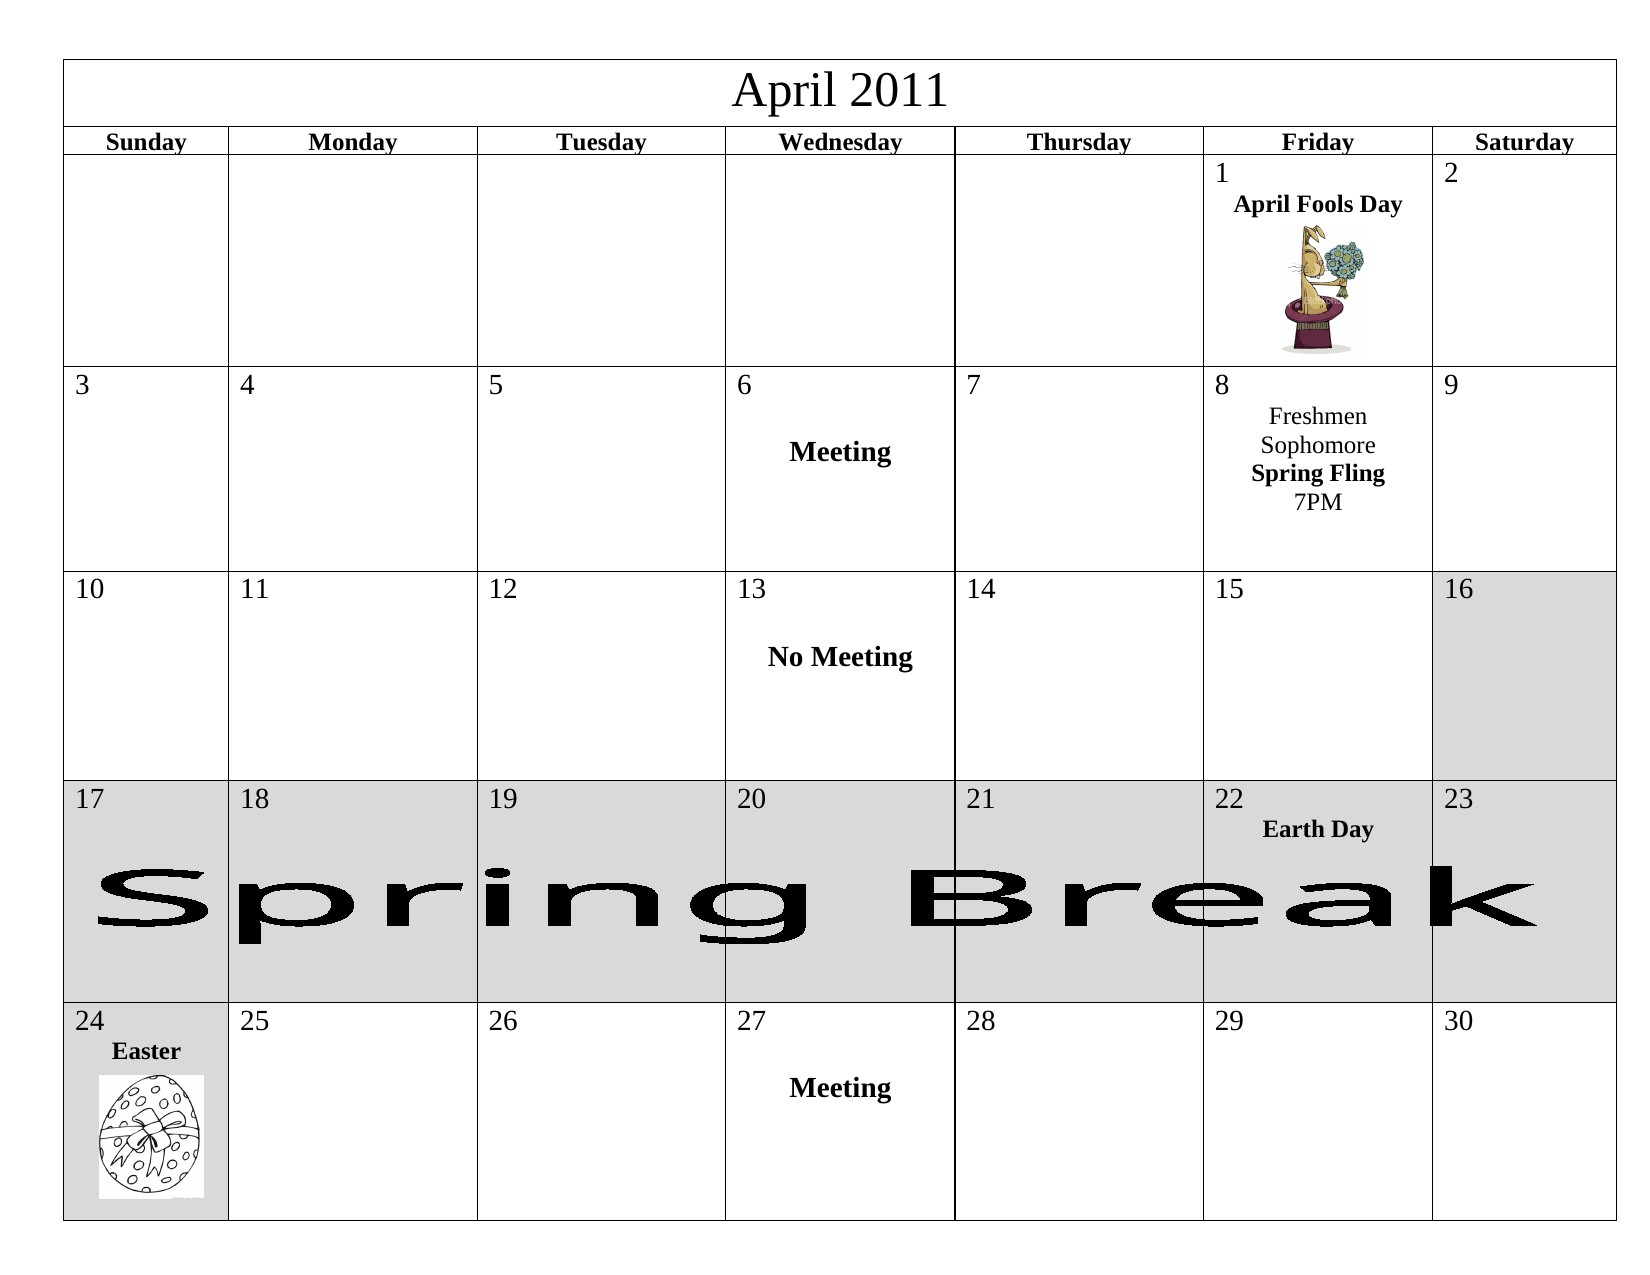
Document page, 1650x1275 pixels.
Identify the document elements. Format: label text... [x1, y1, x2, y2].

table_cell 18 [229, 781, 477, 1002]
table_cell 23 [1433, 781, 1616, 1002]
table_cell Thursday [956, 127, 1203, 154]
table_cell [229, 155, 477, 366]
table_cell 3 [64, 367, 228, 571]
table_cell Saturday [1433, 127, 1616, 154]
table_cell Friday [1204, 127, 1432, 154]
table_cell 24 Easter [64, 1003, 228, 1220]
table_cell 4 [229, 367, 477, 571]
table_cell Wednesday [726, 127, 954, 154]
table_cell Sunday [64, 127, 228, 154]
table_cell 17 [64, 781, 228, 1002]
table_cell 14 [956, 572, 1203, 780]
table_cell [956, 155, 1203, 366]
table_cell 28 [956, 1003, 1203, 1220]
table_cell [726, 155, 954, 366]
table_cell [64, 155, 228, 366]
table_cell 2 [1433, 155, 1616, 366]
table_cell 25 [229, 1003, 477, 1220]
table_cell 21 [956, 781, 1203, 1002]
picture [99, 1075, 204, 1199]
table_cell 29 [1204, 1003, 1432, 1220]
picture [1282, 225, 1364, 354]
table_cell 7 [956, 367, 1203, 571]
table_cell 5 [478, 367, 725, 571]
table_cell 27 Meeting [726, 1003, 954, 1220]
table_cell 22 Earth Day [1204, 781, 1432, 1002]
table_cell 30 [1433, 1003, 1616, 1220]
table_cell 8 Freshmen Sophomore Spring Fling 7PM [1204, 367, 1432, 571]
table_cell 16 [1433, 572, 1616, 780]
table_cell 26 [478, 1003, 725, 1220]
table_cell 20 [726, 781, 954, 1002]
table_cell 13 No Meeting [726, 572, 954, 780]
table_cell 9 [1433, 367, 1616, 571]
table_cell 6 Meeting [726, 367, 954, 571]
table_header April 2011 [64, 60, 1616, 126]
table_cell Monday [229, 127, 477, 154]
table_cell 10 [64, 572, 228, 780]
table_cell 1 April Fools Day [1204, 155, 1432, 366]
table_cell 11 [229, 572, 477, 780]
table_cell 12 [478, 572, 725, 780]
table_cell 19 [478, 781, 725, 1002]
table_cell [478, 155, 725, 366]
table_cell 15 [1204, 572, 1432, 780]
table_cell Tuesday [478, 127, 725, 154]
